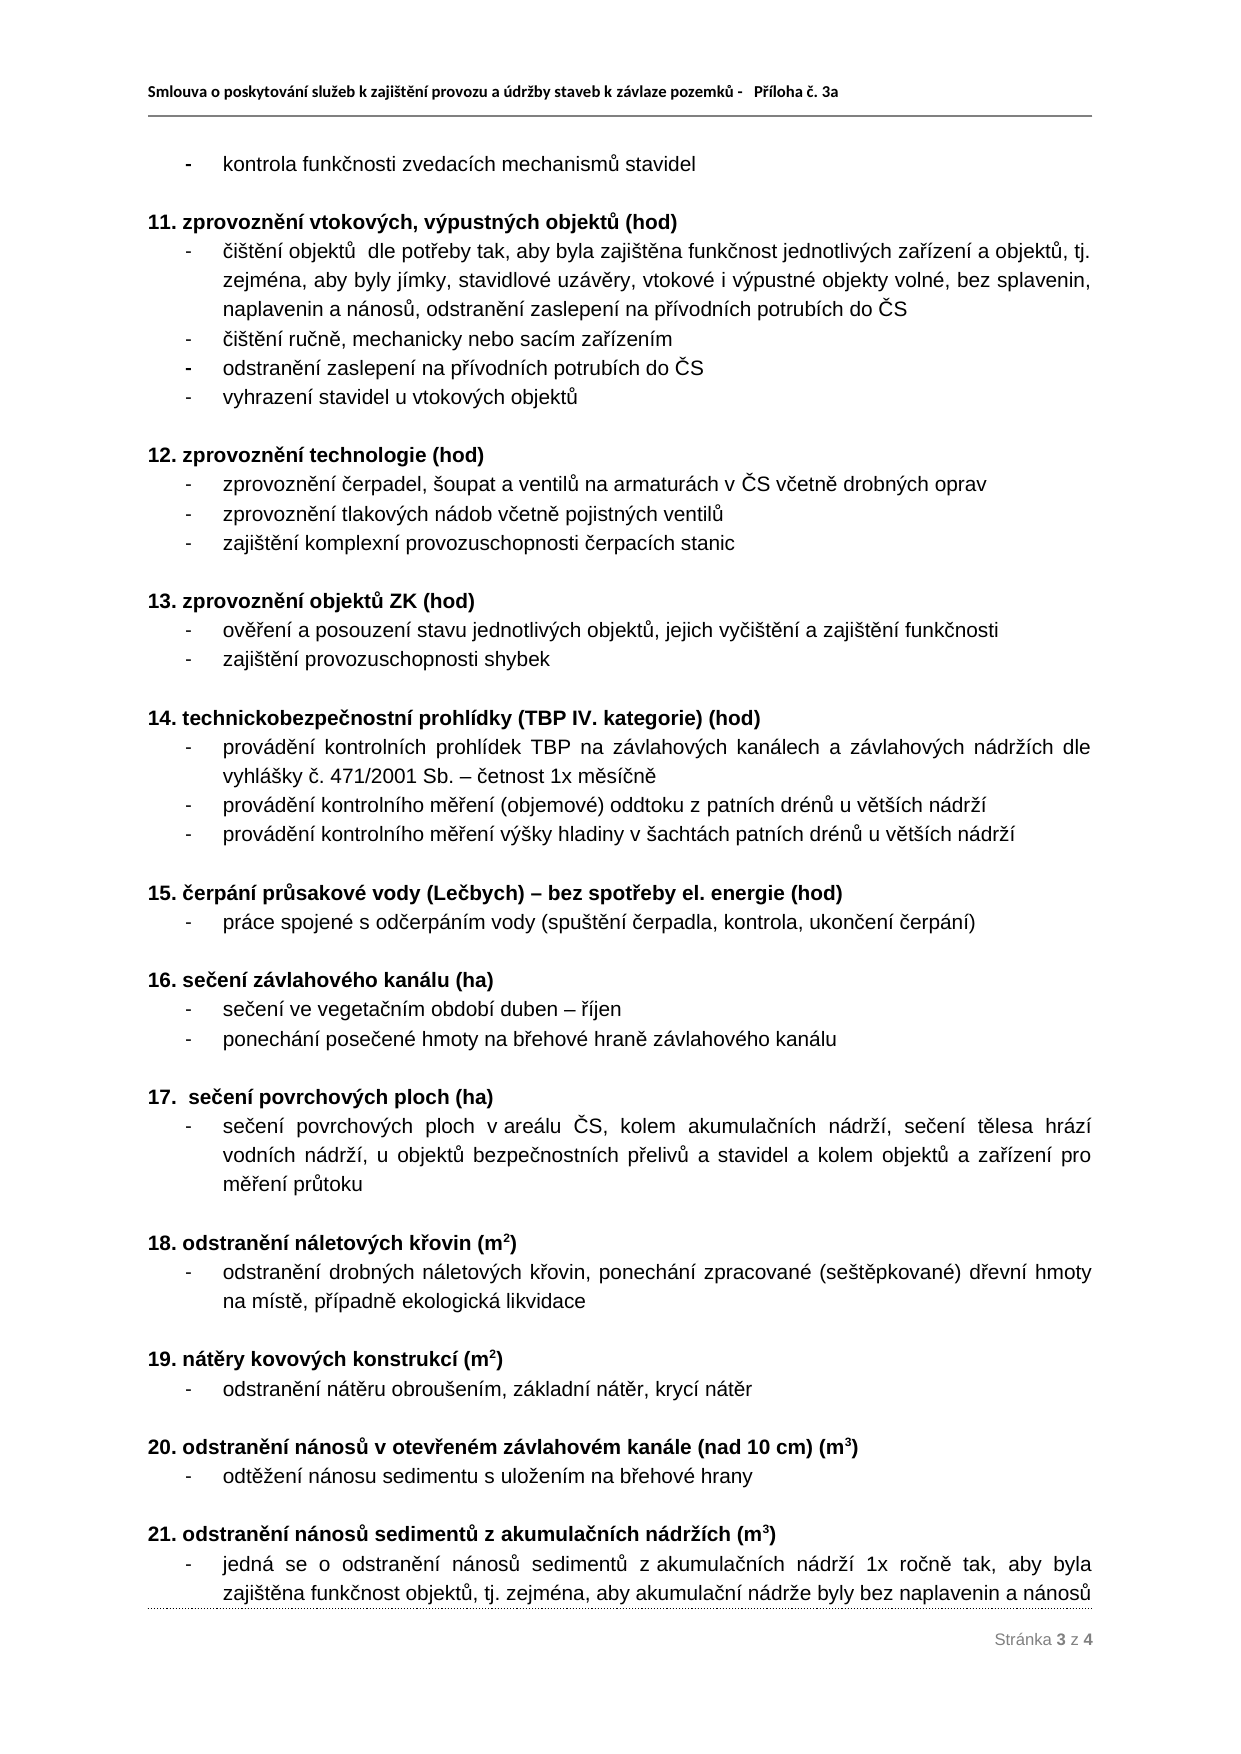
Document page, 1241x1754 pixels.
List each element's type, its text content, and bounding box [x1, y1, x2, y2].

text 18. odstranění náletových křovin (m2) [148, 1227, 1092, 1256]
list vyhrazení stavidel u vtokových objektů [185, 381, 1092, 410]
text 14. technickobezpečnostní prohlídky (TBP IV. kategorie) (hod) [148, 702, 1092, 731]
list sečení povrchových ploch v areálu ČS, kolem akumulačních nádrží, sečení tělesa hrází vodních nádrží, u objektů bezpečnostních přelivů a stavidel a kolem objektů a zařízení pro měření průtoku [185, 1110, 1092, 1198]
list jedná se o odstranění nánosů sedimentů z akumulačních nádrží 1x ročně tak, aby byla zajištěna funkčnost objektů, tj. zejména, aby akumulační nádrže byly bez naplavenin a nánosů [185, 1548, 1092, 1606]
list ověření a posouzení stavu jednotlivých objektů, jejich vyčištění a zajištění funkčnosti [185, 614, 1092, 643]
text 12. zprovoznění technologie (hod) [148, 439, 1092, 468]
list provádění kontrolního měření výšky hladiny v šachtách patních drénů u větších nádrží [185, 818, 1092, 848]
list zprovoznění čerpadel, šoupat a ventilů na armaturách v ČS včetně drobných oprav [185, 468, 1092, 498]
list sečení ve vegetačním období duben – říjen [185, 993, 1092, 1023]
list kontrola funkčnosti zvedacích mechanismů stavidel [185, 148, 1092, 177]
text 11. zprovoznění vtokových, výpustných objektů (hod) [148, 206, 1092, 235]
list odstranění drobných náletových křovin, ponechání zpracované (seštěpkované) dřevní hmoty na místě, případně ekologická likvidace [185, 1256, 1092, 1314]
text 13. zprovoznění objektů ZK (hod) [148, 585, 1092, 614]
text 19. nátěry kovových konstrukcí (m2) [148, 1343, 1092, 1373]
list provádění kontrolních prohlídek TBP na závlahových kanálech a závlahových nádržích dle vyhlášky č. 471/2001 Sb. – četnost 1x měsíčně [185, 731, 1092, 789]
list odstranění zaslepení na přívodních potrubích do ČS [185, 352, 1092, 381]
text 17. sečení povrchových ploch (ha) [148, 1081, 1092, 1110]
list zajištění komplexní provozuschopnosti čerpacích stanic [185, 527, 1092, 556]
list práce spojené s odčerpáním vody (spuštění čerpadla, kontrola, ukončení čerpání) [185, 906, 1092, 935]
list odstranění nátěru obroušením, základní nátěr, krycí nátěr [185, 1373, 1092, 1402]
list provádění kontrolního měření (objemové) oddtoku z patních drénů u větších nádrží [185, 789, 1092, 818]
text 21. odstranění nánosů sedimentů z akumulačních nádržích (m3) [148, 1518, 1092, 1548]
text 20. odstranění nánosů v otevřeném závlahovém kanále (nad 10 cm) (m3) [148, 1431, 1092, 1460]
list zprovoznění tlakových nádob včetně pojistných ventilů [185, 498, 1092, 527]
list odtěžení nánosu sedimentu s uložením na břehové hrany [185, 1460, 1092, 1489]
list ponechání posečené hmoty na břehové hraně závlahového kanálu [185, 1023, 1092, 1052]
list čištění ručně, mechanicky nebo sacím zařízením [185, 323, 1092, 352]
list čištění objektů dle potřeby tak, aby byla zajištěna funkčnost jednotlivých zařízení a objektů, tj. zejména, aby byly jímky, stavidlové uzávěry, vtokové i výpustné objekty volné, bez splavenin, naplavenin a nánosů, odstranění zaslepení na přívodních potrubích do ČS [185, 235, 1092, 323]
text 16. sečení závlahového kanálu (ha) [148, 964, 1092, 993]
text 15. čerpání průsakové vody (Lečbych) – bez spotřeby el. energie (hod) [148, 877, 1092, 906]
list zajištění provozuschopnosti shybek [185, 643, 1092, 673]
